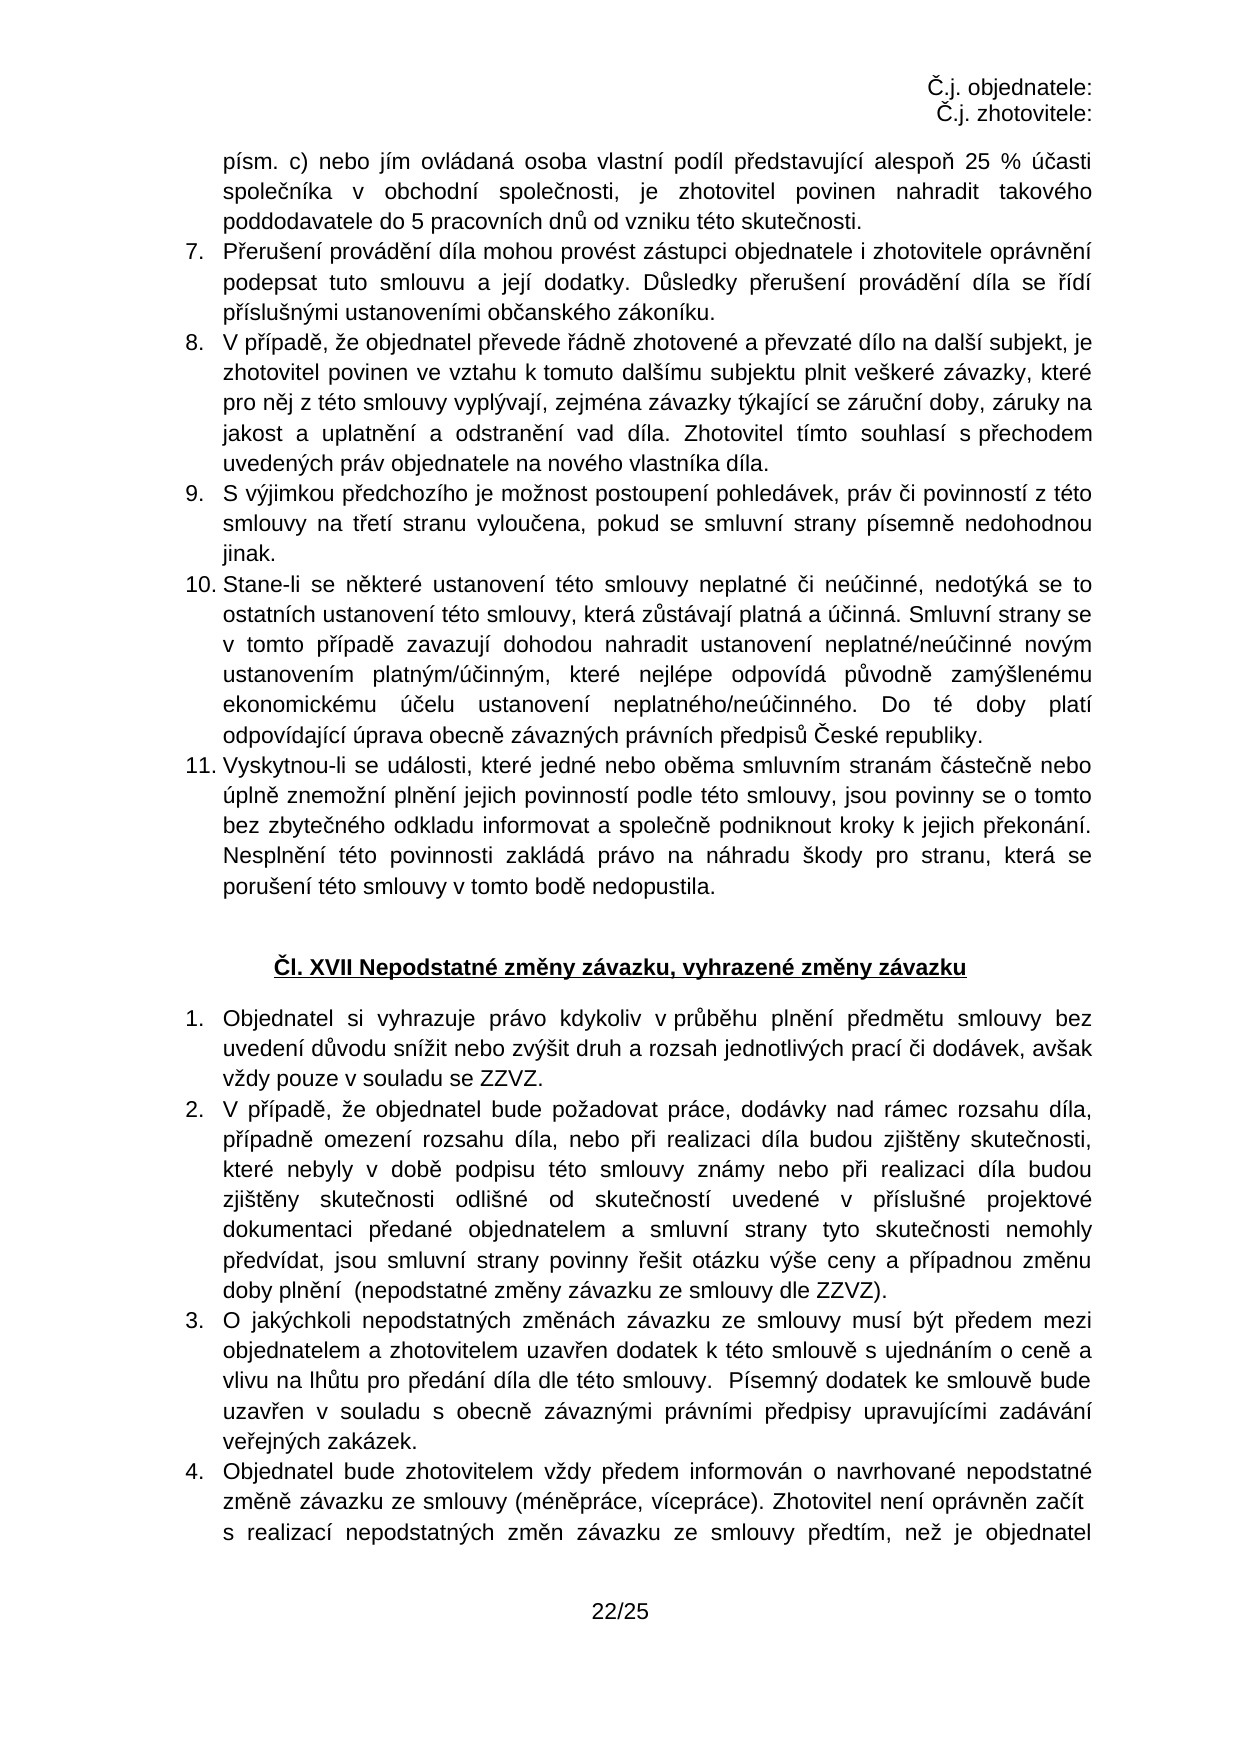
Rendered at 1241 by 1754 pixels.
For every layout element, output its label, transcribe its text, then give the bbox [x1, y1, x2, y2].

list V případě, že objednatel bude požadovat práce, dodávky nad rámec rozsahu díla, případně omezení rozsahu díla, nebo při realizaci díla budou zjištěny skutečnosti, které nebyly v době podpisu této smlouvy známy nebo při realizaci díla budou zjištěny skutečnosti odlišné od skutečností uvedené v příslušné projektové dokumentaci předané objednatelem a smluvní strany tyto skutečnosti nemohly předvídat, jsou smluvní strany povinny řešit otázku výše ceny a případnou změnu doby plnění (nepodstatné změny závazku ze smlouvy dle ZZVZ). [185, 1096, 1093, 1303]
list O jakýchkoli nepodstatných změnách závazku ze smlouvy musí být předem mezi objednatelem a zhotovitelem uzavřen dodatek k této smlouvě s ujednáním o ceně a vlivu na lhůtu pro předání díla dle této smlouvy. Písemný dodatek ke smlouvě bude uzavřen v souladu s obecně závaznými právními předpisy upravujícími zadávání veřejných zakázek. [185, 1307, 1093, 1454]
list Objednatel si vyhrazuje právo kdykoliv v průběhu plnění předmětu smlouvy bez uvedení důvodu snížit nebo zvýšit druh a rozsah jednotlivých prací či dodávek, avšak vždy pouze v souladu se ZZVZ. [185, 1005, 1093, 1092]
list V případě, že objednatel převede řádně zhotovené a převzaté dílo na další subjekt, je zhotovitel povinen ve vztahu k tomuto dalšímu subjektu plnit veškeré závazky, které pro něj z této smlouvy vyplývají, zejména závazky týkající se záruční doby, záruky na jakost a uplatnění a odstranění vad díla. Zhotovitel tímto souhlasí s přechodem uvedených práv objednatele na nového vlastníka díla. [185, 329, 1093, 476]
text Čl. XVII Nepodstatné změny závazku, vyhrazené změny závazku [148, 954, 1093, 980]
list S výjimkou předchozího je možnost postoupení pohledávek, práv či povinností z této smlouvy na třetí stranu vyloučena, pokud se smluvní strany písemně nedohodnou jinak. [185, 480, 1093, 567]
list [185, 148, 1093, 234]
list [185, 1458, 1093, 1545]
list Stane-li se některé ustanovení této smlouvy neplatné či neúčinné, nedotýká se to ostatních ustanovení této smlouvy, která zůstávají platná a účinná. Smluvní strany se v tomto případě zavazují dohodou nahradit ustanovení neplatné/neúčinné novým ustanovením platným/účinným, které nejlépe odpovídá původně zamýšlenému ekonomickému účelu ustanovení neplatného/neúčinného. Do té doby platí odpovídající úprava obecně závazných právních předpisů České republiky. [185, 571, 1093, 748]
list Přerušení provádění díla mohou provést zástupci objednatele i zhotovitele oprávnění podepsat tuto smlouvu a její dodatky. Důsledky přerušení provádění díla se řídí příslušnými ustanoveními občanského zákoníku. [185, 238, 1093, 325]
list Vyskytnou-li se události, které jedné nebo oběma smluvním stranám částečně nebo úplně znemožní plnění jejich povinností podle této smlouvy, jsou povinny se o tomto bez zbytečného odkladu informovat a společně podniknout kroky k jejich překonání. Nesplnění této povinnosti zakládá právo na náhradu škody pro stranu, která se porušení této smlouvy v tomto bodě nedopustila. [185, 752, 1093, 899]
